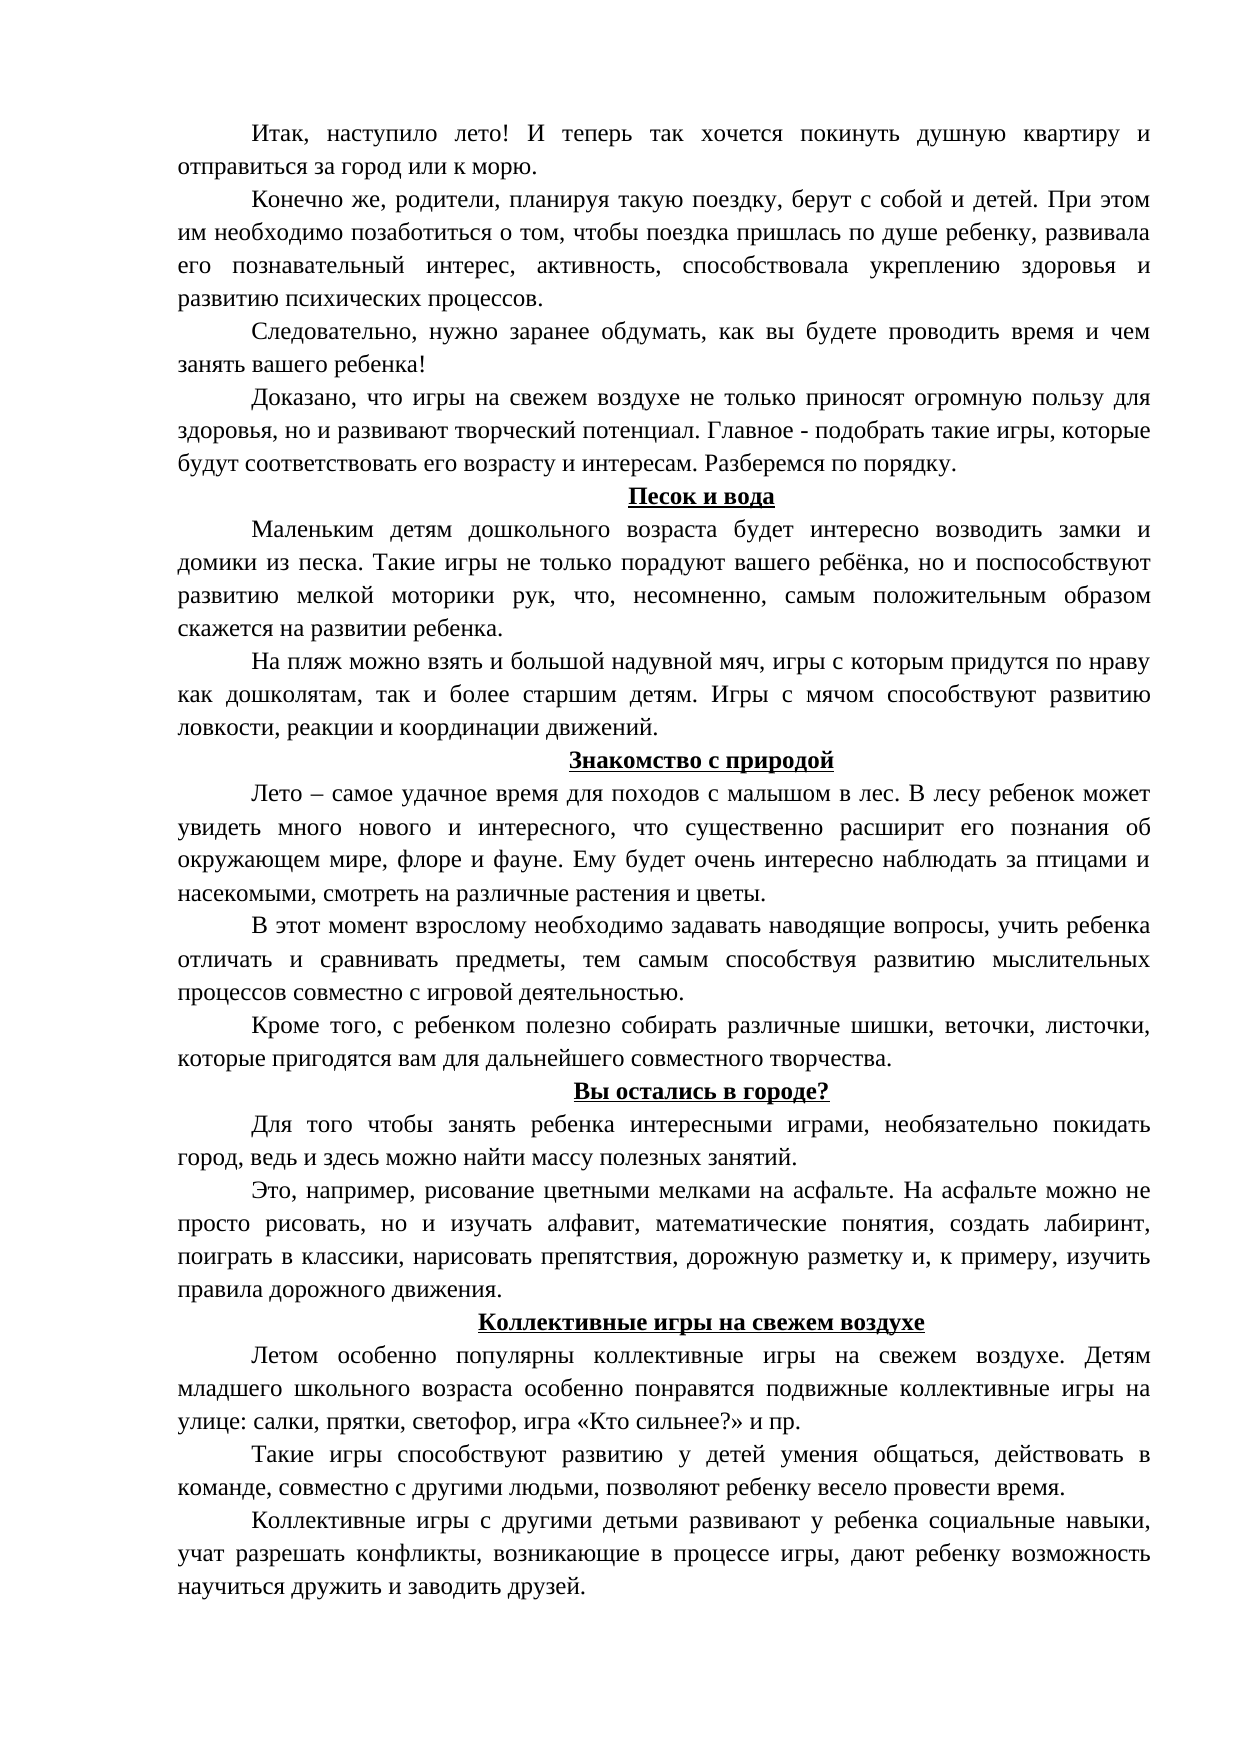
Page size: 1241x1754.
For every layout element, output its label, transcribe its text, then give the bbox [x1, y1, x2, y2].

text На пляж можно взять и большой надувной мяч, игры с которым придутся по нраву как дошколятам, так и более старшим детям. Игры с мячом способствуют развитию ловкости, реакции и координации движений. [177, 646, 1152, 741]
text Это, например, рисование цветными мелками на асфальте. На асфальте можно не просто рисовать, но и изучать алфавит, математические понятия, создать лабиринт, поиграть в классики, нарисовать препятствия, дорожную разметку и, к примеру, изучить правила дорожного движения. [177, 1175, 1152, 1303]
text Итак, наступило лето! И теперь так хочется покинуть душную квартиру и отправиться за город или к морю. [177, 118, 1152, 180]
text Доказано, что игры на свежем воздухе не только приносят огромную пользу для здоровья, но и развивают творческий потенциал. Главное - подобрать такие игры, которые будут соответствовать его возрасту и интересам. Разберемся по порядку. [177, 382, 1152, 477]
text Коллективные игры с другими детьми развивают у ребенка социальные навыки, учат разрешать конфликты, возникающие в процессе игры, дают ребенку возможность научиться дружить и заводить друзей. [177, 1505, 1152, 1600]
text Знакомство с природой [177, 746, 1152, 774]
text Такие игры способствуют развитию у детей умения общаться, действовать в команде, совместно с другими людьми, позволяют ребенку весело провести время. [177, 1439, 1152, 1501]
text Конечно же, родители, планируя такую поездку, берут с собой и детей. При этом им необходимо позаботиться о том, чтобы поездка пришлась по душе ребенку, развивала его познавательный интерес, активность, способствовала укреплению здоровья и развитию психических процессов. [177, 184, 1152, 312]
text Маленьким детям дошкольного возраста будет интересно возводить замки и домики из песка. Такие игры не только порадуют вашего ребёнка, но и поспособствуют развитию мелкой моторики рук, что, несомненно, самым положительным образом скажется на развитии ребенка. [177, 514, 1152, 642]
text В этот момент взрослому необходимо задавать наводящие вопросы, учить ребенка отличать и сравнивать предметы, тем самым способствуя развитию мыслительных процессов совместно с игровой деятельностью. [177, 911, 1152, 1005]
text Лето – самое удачное время для походов с малышом в лес. В лесу ребенок может увидеть много нового и интересного, что существенно расширит его познания об окружающем мире, флоре и фауне. Ему будет очень интересно наблюдать за птицами и насекомыми, смотреть на различные растения и цветы. [177, 778, 1152, 906]
text Кроме того, с ребенком полезно собирать различные шишки, веточки, листочки, которые пригодятся вам для дальнейшего совместного творчества. [177, 1010, 1152, 1071]
text Летом особенно популярны коллективные игры на свежем воздухе. Детям младшего школьного возраста особенно понравятся подвижные коллективные игры на улице: салки, прятки, светофор, игра «Кто сильнее?» и пр. [177, 1340, 1152, 1435]
text Вы остались в городе? [177, 1076, 1152, 1104]
text Для того чтобы занять ребенка интересными играми, необязательно покидать город, ведь и здесь можно найти массу полезных занятий. [177, 1109, 1152, 1171]
text Песок и вода [177, 481, 1152, 510]
text Следовательно, нужно заранее обдумать, как вы будете проводить время и чем занять вашего ребенка! [177, 316, 1152, 378]
text Коллективные игры на свежем воздухе [177, 1307, 1152, 1336]
